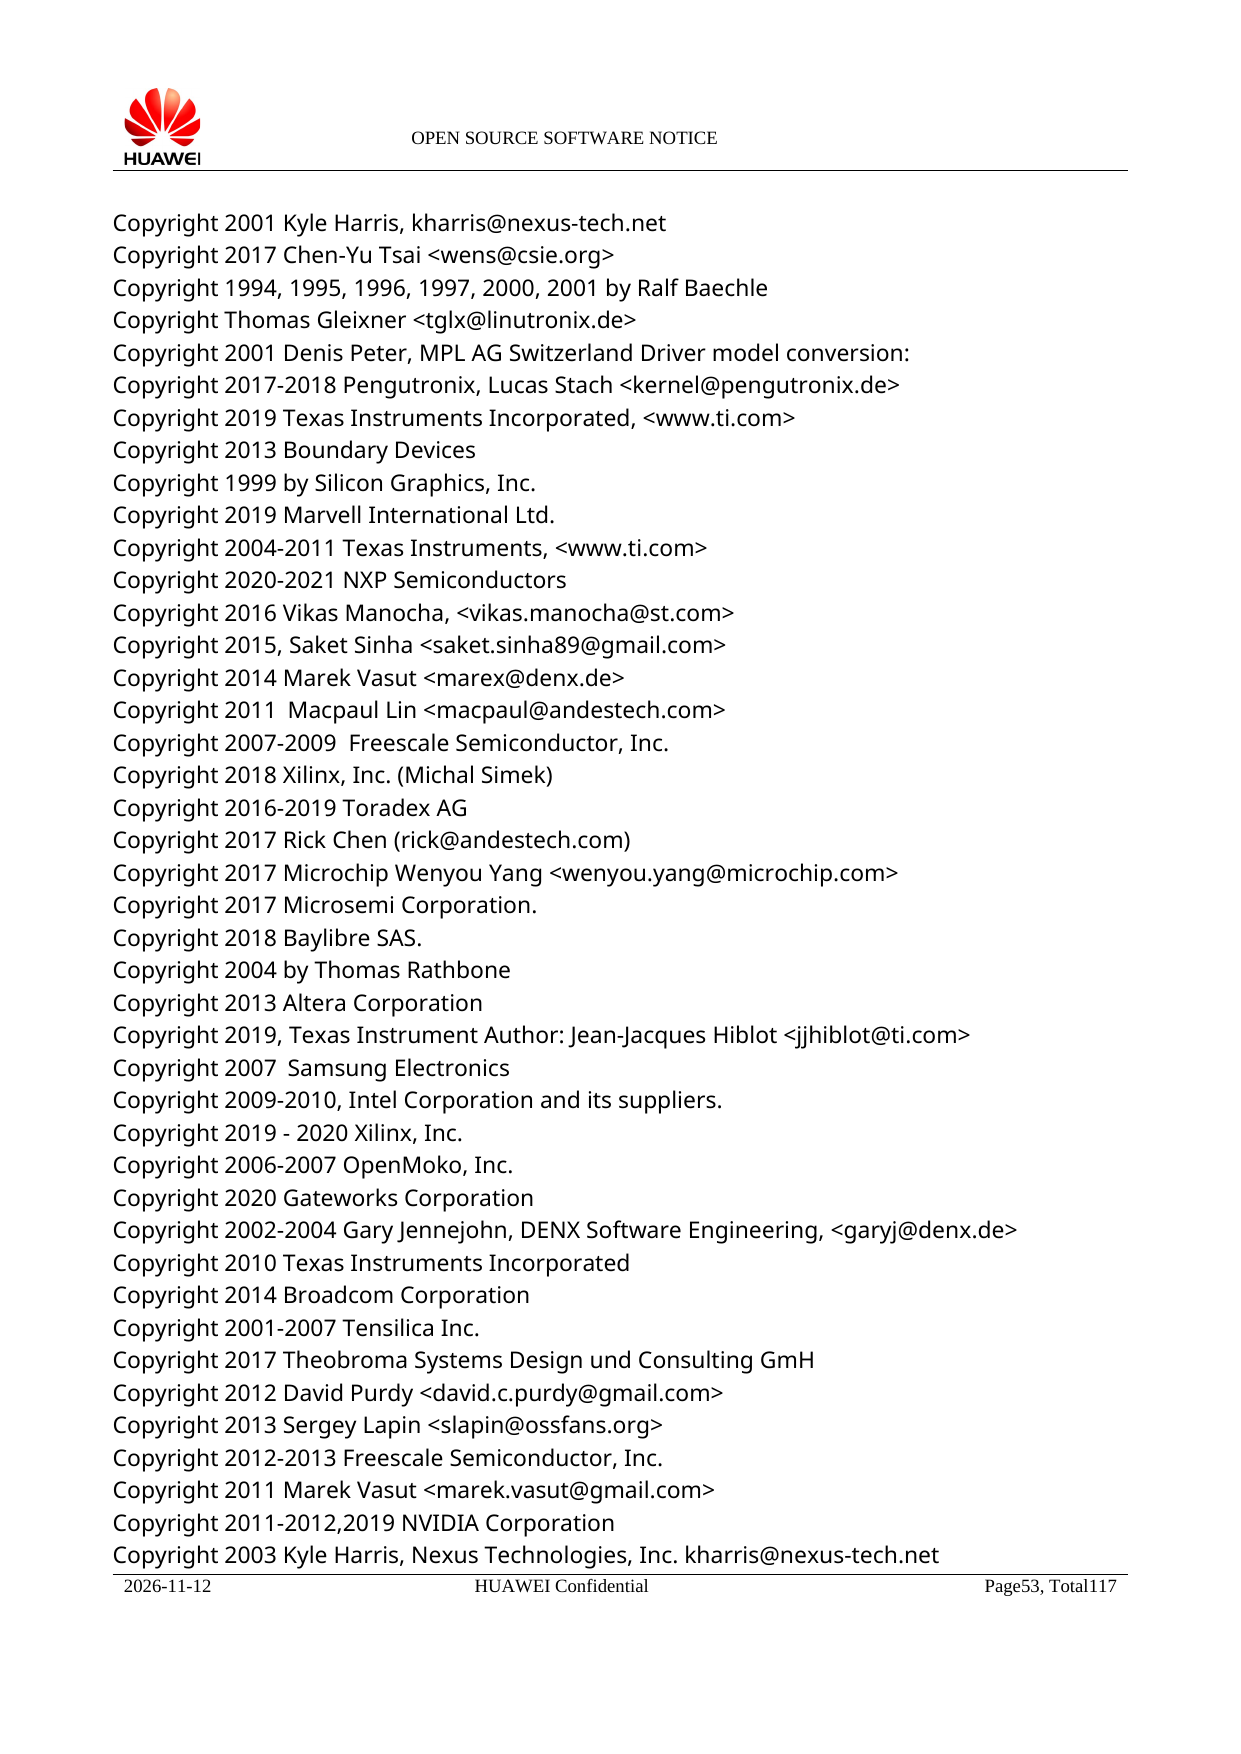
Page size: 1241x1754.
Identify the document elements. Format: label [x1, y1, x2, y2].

picture [124, 88, 201, 165]
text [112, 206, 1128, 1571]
